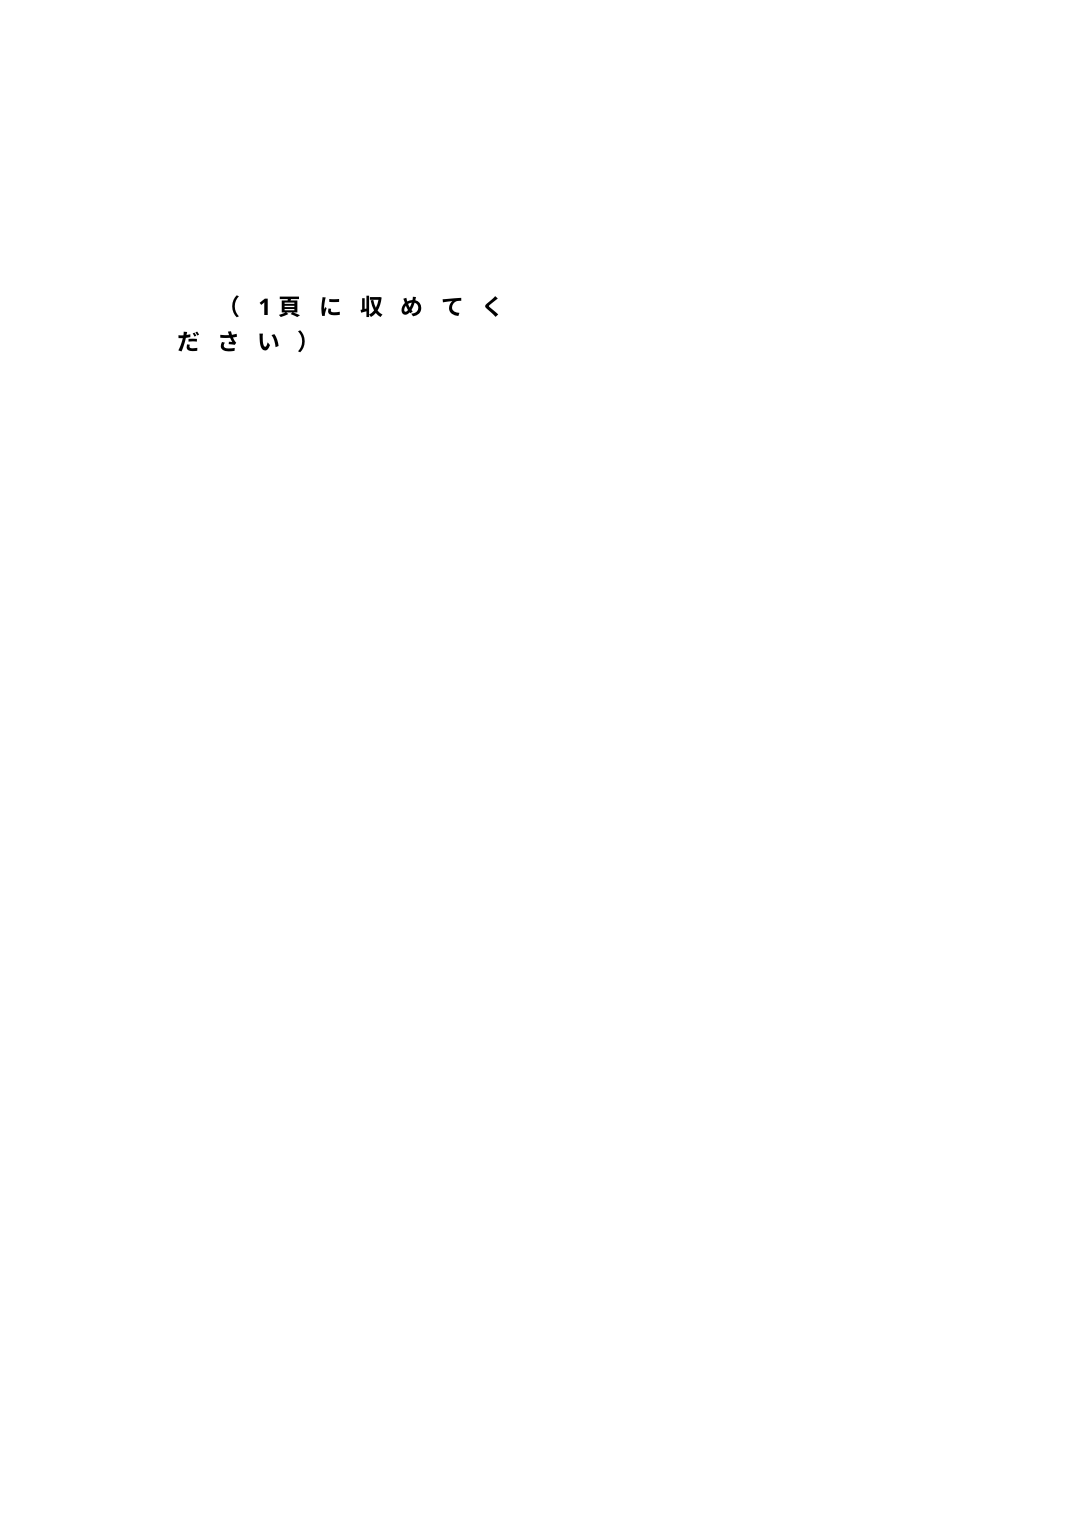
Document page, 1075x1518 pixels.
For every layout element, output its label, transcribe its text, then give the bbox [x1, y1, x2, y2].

text （1頁に収めてください） [177, 288, 522, 357]
